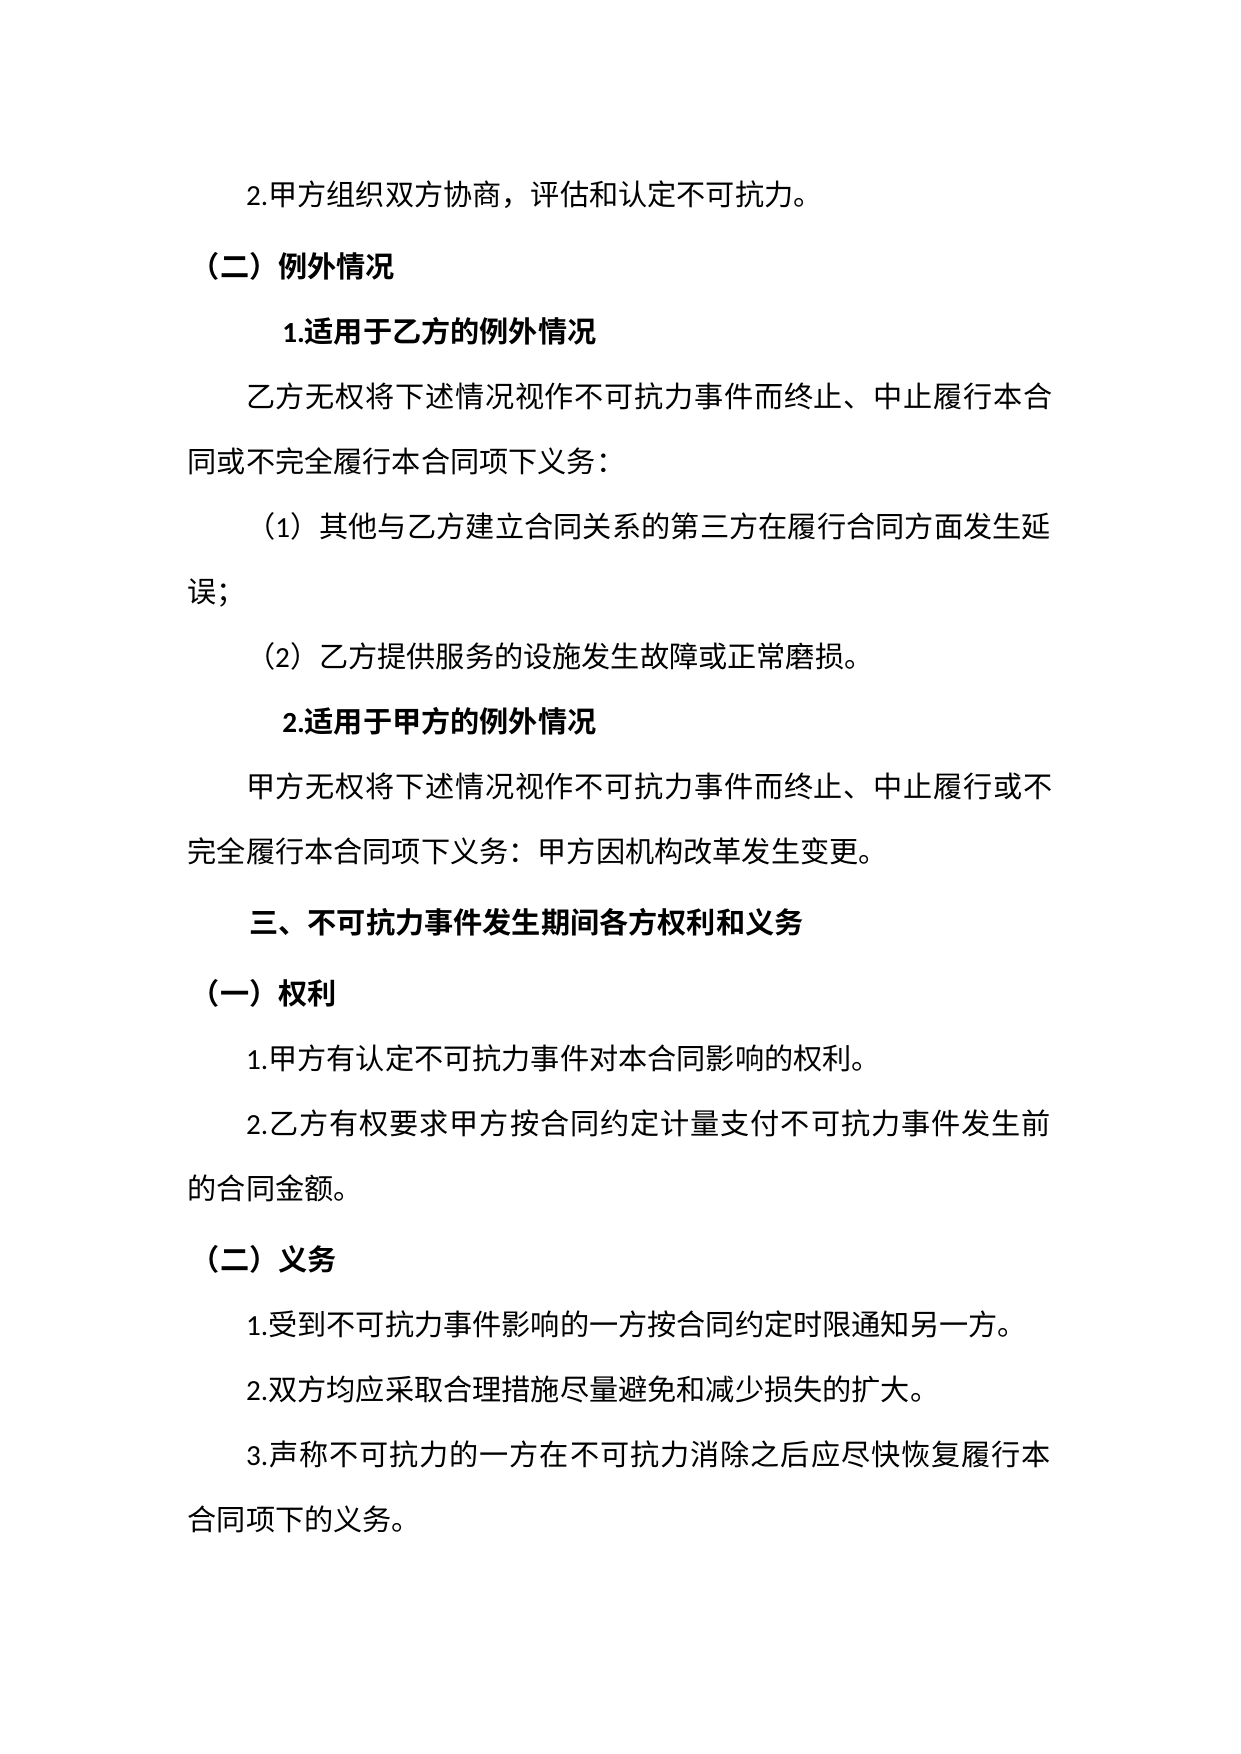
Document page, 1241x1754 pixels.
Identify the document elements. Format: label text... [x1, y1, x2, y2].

text 1.适用于乙方的例外情况 [187, 298, 1053, 363]
text （一）权利 [191, 961, 1053, 1026]
text （二）例外情况 [191, 233, 1053, 298]
text 2.双方均应采取合理措施尽量避免和减少损失的扩大。 [187, 1357, 1053, 1422]
text 1.甲方有认定不可抗力事件对本合同影响的权利。 [187, 1026, 1053, 1091]
text 甲方无权将下述情况视作不可抗力事件而终止、中止履行或不完全履行本合同项下义务：甲方因机构改革发生变更。 [187, 753, 1053, 883]
text 2.适用于甲方的例外情况 [187, 688, 1053, 753]
text （二）义务 [191, 1227, 1053, 1292]
text 乙方无权将下述情况视作不可抗力事件而终止、中止履行本合同或不完全履行本合同项下义务： [187, 363, 1053, 493]
text （2）乙方提供服务的设施发生故障或正常磨损。 [187, 623, 1053, 688]
text 三、不可抗力事件发生期间各方权利和义务 [191, 889, 1053, 954]
text 2.乙方有权要求甲方按合同约定计量支付不可抗力事件发生前的合同金额。 [187, 1091, 1053, 1221]
text 3.声称不可抗力的一方在不可抗力消除之后应尽快恢复履行本合同项下的义务。 [187, 1422, 1053, 1552]
text （1）其他与乙方建立合同关系的第三方在履行合同方面发生延误； [187, 493, 1053, 623]
text 2.甲方组织双方协商，评估和认定不可抗力。 [187, 162, 1053, 227]
text 1.受到不可抗力事件影响的一方按合同约定时限通知另一方。 [187, 1292, 1053, 1357]
